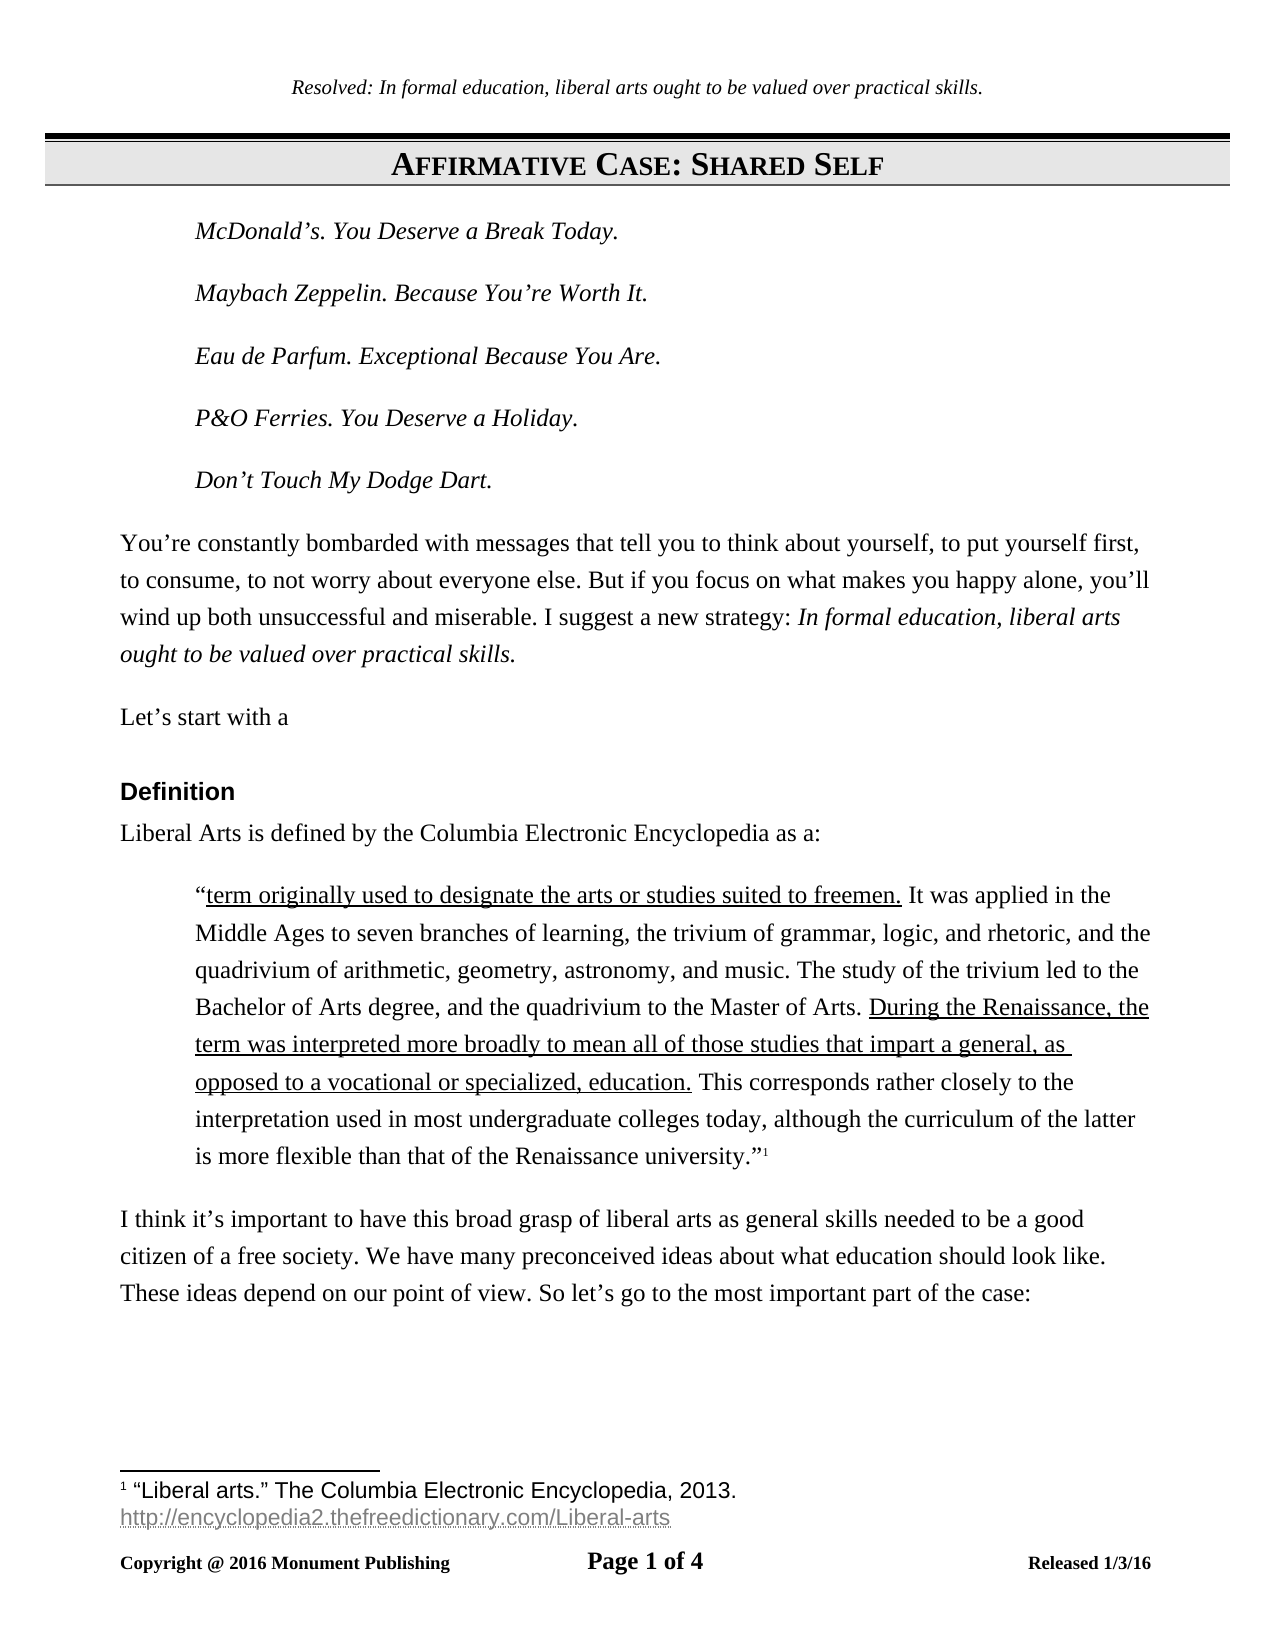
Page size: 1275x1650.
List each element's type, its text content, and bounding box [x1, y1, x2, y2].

text Let’s start with a [120, 702, 1155, 731]
text Liberal Arts is defined by the Columbia Electronic Encyclopedia as a: [120, 818, 1155, 847]
text Eau de Parfum. Exceptional Because You Are. [195, 341, 1155, 369]
text McDonald’s. You Deserve a Break Today. [195, 216, 1155, 245]
text Don’t Touch My Dodge Dart. [195, 465, 1155, 494]
text “term originally used to designate the arts or studies suited to freemen. It was applied in the Middle Ages to seven branches of learning, the trivium of grammar, logic, and rhetoric, and the quadrivium of arithmetic, geometry, astronomy, and music. The study of the trivium led to the Bachelor of Arts degree, and the quadrivium to the Master of Arts. During the Renaissance, the term was interpreted more broadly to mean all of those studies that impart a general, as opposed to a vocational or specialized, education. This corresponds rather closely to the interpretation used in most undergraduate colleges today, although the curriculum of the latter is more flexible than that of the Renaissance university.” [195, 880, 1155, 1170]
text You’re constantly bombarded with messages that tell you to think about yourself, to put yourself first, to consume, to not worry about everyone else. But if you focus on what makes you happy alone, you’ll wind up both unsuccessful and miserable. I suggest a new strategy: In formal education, liberal arts ought to be valued over practical skills. [120, 528, 1155, 668]
subtitle Definition [120, 777, 1155, 805]
text P&O Ferries. You Deserve a Holiday. [195, 403, 1155, 432]
text Maybach Zeppelin. Because You’re Worth It. [195, 278, 1155, 307]
title Affirmative Case: Shared Self [45, 142, 1230, 184]
text I think it’s important to have this broad grasp of liberal arts as general skills needed to be a good citizen of a free society. We have many preconceived ideas about what education should look like. These ideas depend on our point of view. So let’s go to the most important part of the case: [120, 1204, 1155, 1307]
